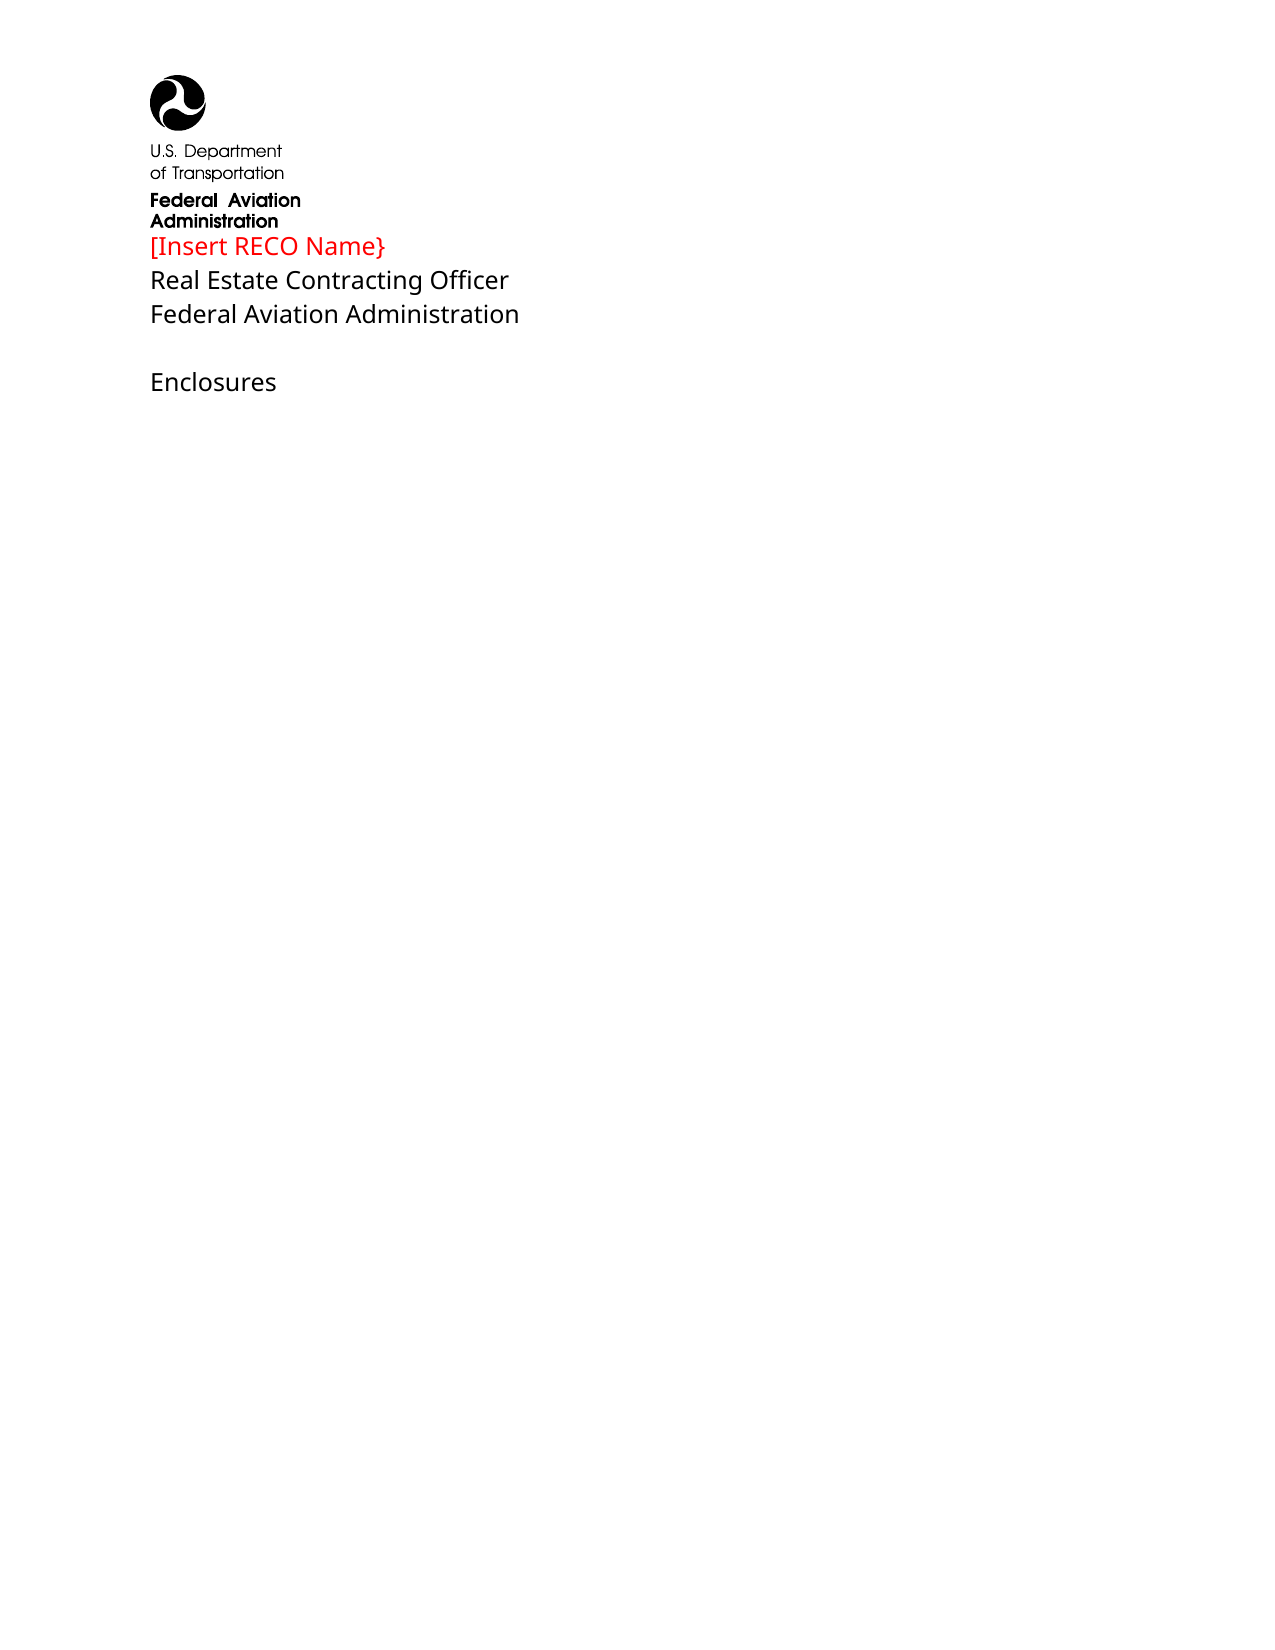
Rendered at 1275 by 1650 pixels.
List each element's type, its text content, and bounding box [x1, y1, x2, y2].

text Enclosures [150, 365, 1078, 399]
text Federal Aviation Administration [150, 297, 1078, 331]
text [Insert RECO Name} [150, 229, 1078, 263]
text Real Estate Contracting Officer [150, 263, 1078, 297]
